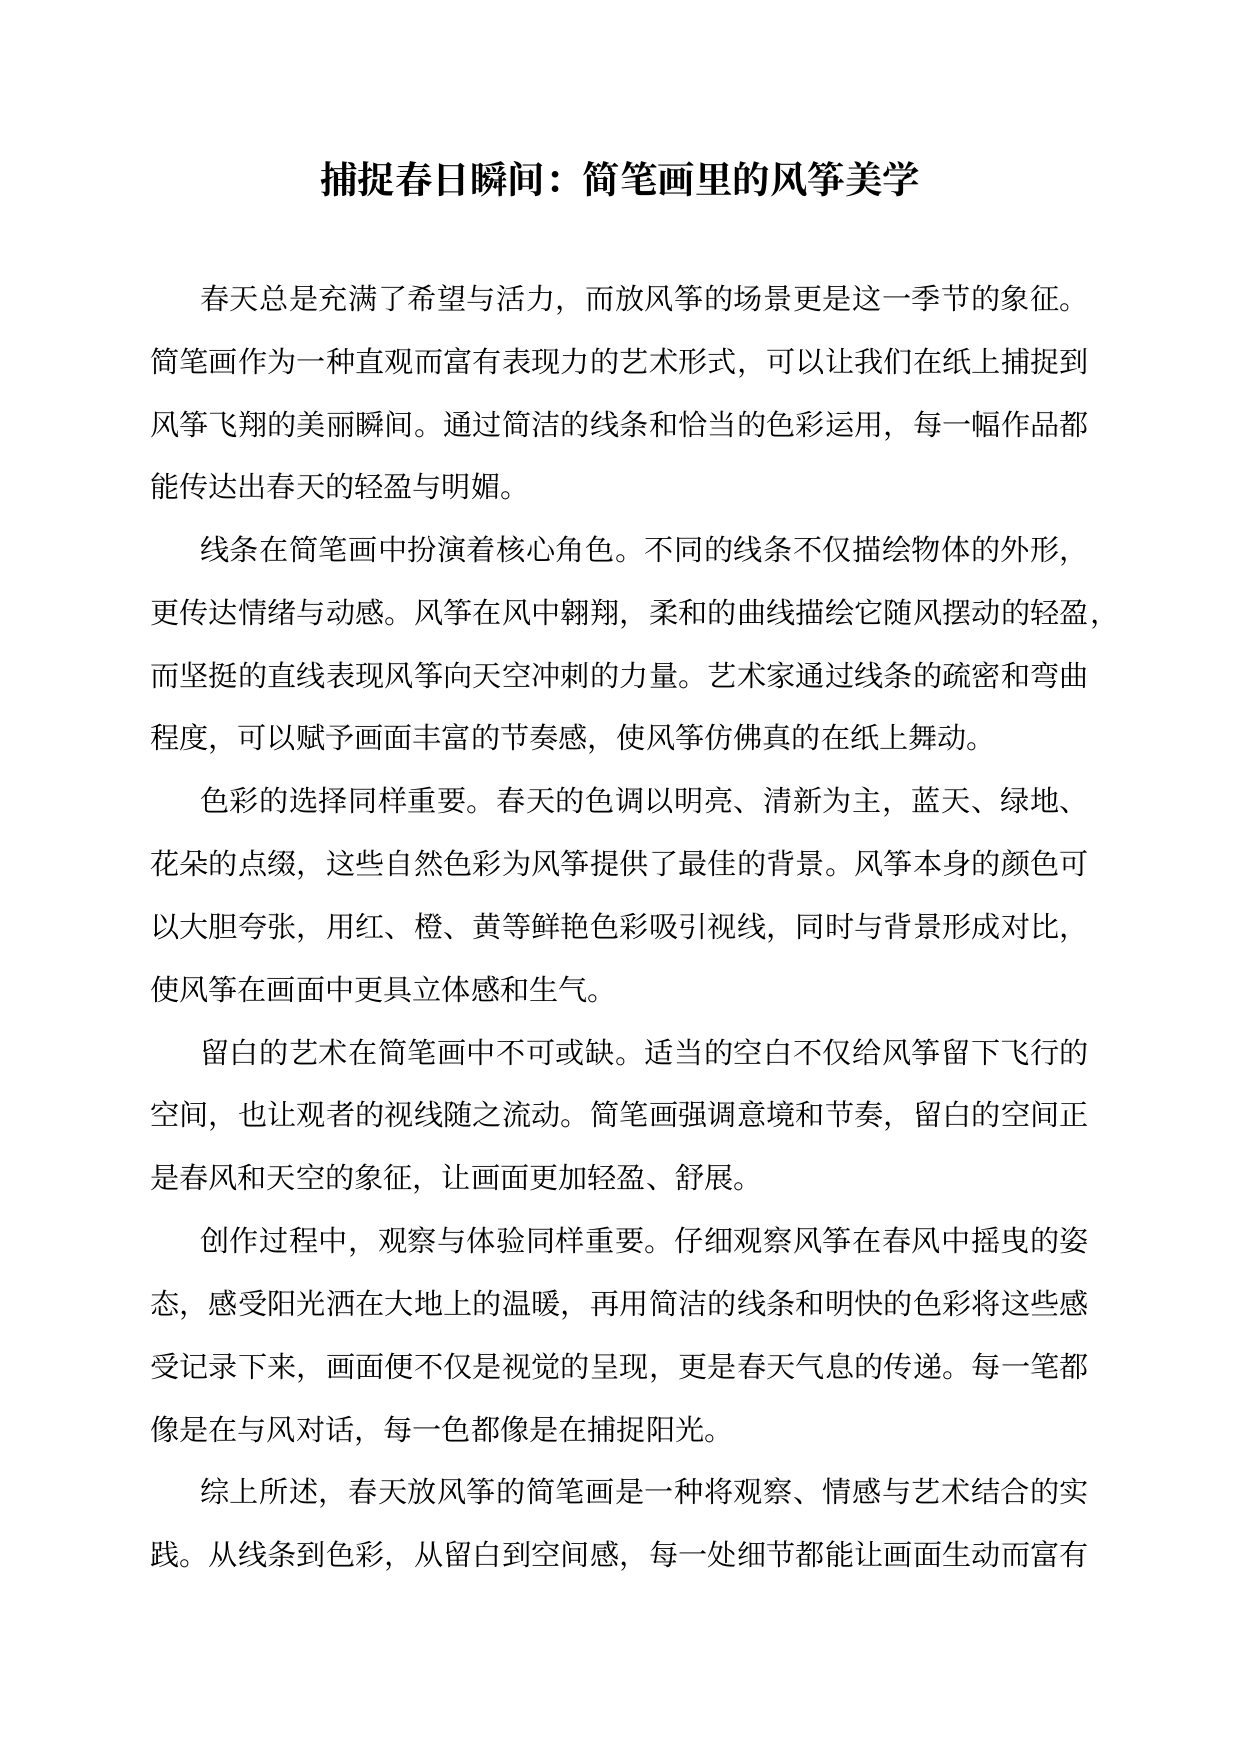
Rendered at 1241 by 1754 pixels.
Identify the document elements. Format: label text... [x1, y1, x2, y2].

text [150, 1469, 1090, 1574]
text 线条在简笔画中扮演着核心角色。不同的线条不仅描绘物体的外形，更传达情绪与动感。风筝在风中翱翔，柔和的曲线描绘它随风摆动的轻盈，而坚挺的直线表现风筝向天空冲刺的力量。艺术家通过线条的疏密和弯曲程度，可以赋予画面丰富的节奏感，使风筝仿佛真的在纸上舞动。 [150, 527, 1090, 757]
text 色彩的选择同样重要。春天的色调以明亮、清新为主，蓝天、绿地、花朵的点缀，这些自然色彩为风筝提供了最佳的背景。风筝本身的颜色可以大胆夸张，用红、橙、黄等鲜艳色彩吸引视线，同时与背景形成对比，使风筝在画面中更具立体感和生气。 [150, 778, 1090, 1008]
text 留白的艺术在简笔画中不可或缺。适当的空白不仅给风筝留下飞行的空间，也让观者的视线随之流动。简笔画强调意境和节奏，留白的空间正是春风和天空的象征，让画面更加轻盈、舒展。 [150, 1029, 1090, 1197]
text 春天总是充满了希望与活力，而放风筝的场景更是这一季节的象征。简笔画作为一种直观而富有表现力的艺术形式，可以让我们在纸上捕捉到风筝飞翔的美丽瞬间。通过简洁的线条和恰当的色彩运用，每一幅作品都能传达出春天的轻盈与明媚。 [150, 276, 1090, 506]
subtitle 捕捉春日瞬间：简笔画里的风筝美学 [150, 150, 1090, 204]
text 创作过程中，观察与体验同样重要。仔细观察风筝在春风中摇曳的姿态，感受阳光洒在大地上的温暖，再用简洁的线条和明快的色彩将这些感受记录下来，画面便不仅是视觉的呈现，更是春天气息的传递。每一笔都像是在与风对话，每一色都像是在捕捉阳光。 [150, 1218, 1090, 1448]
